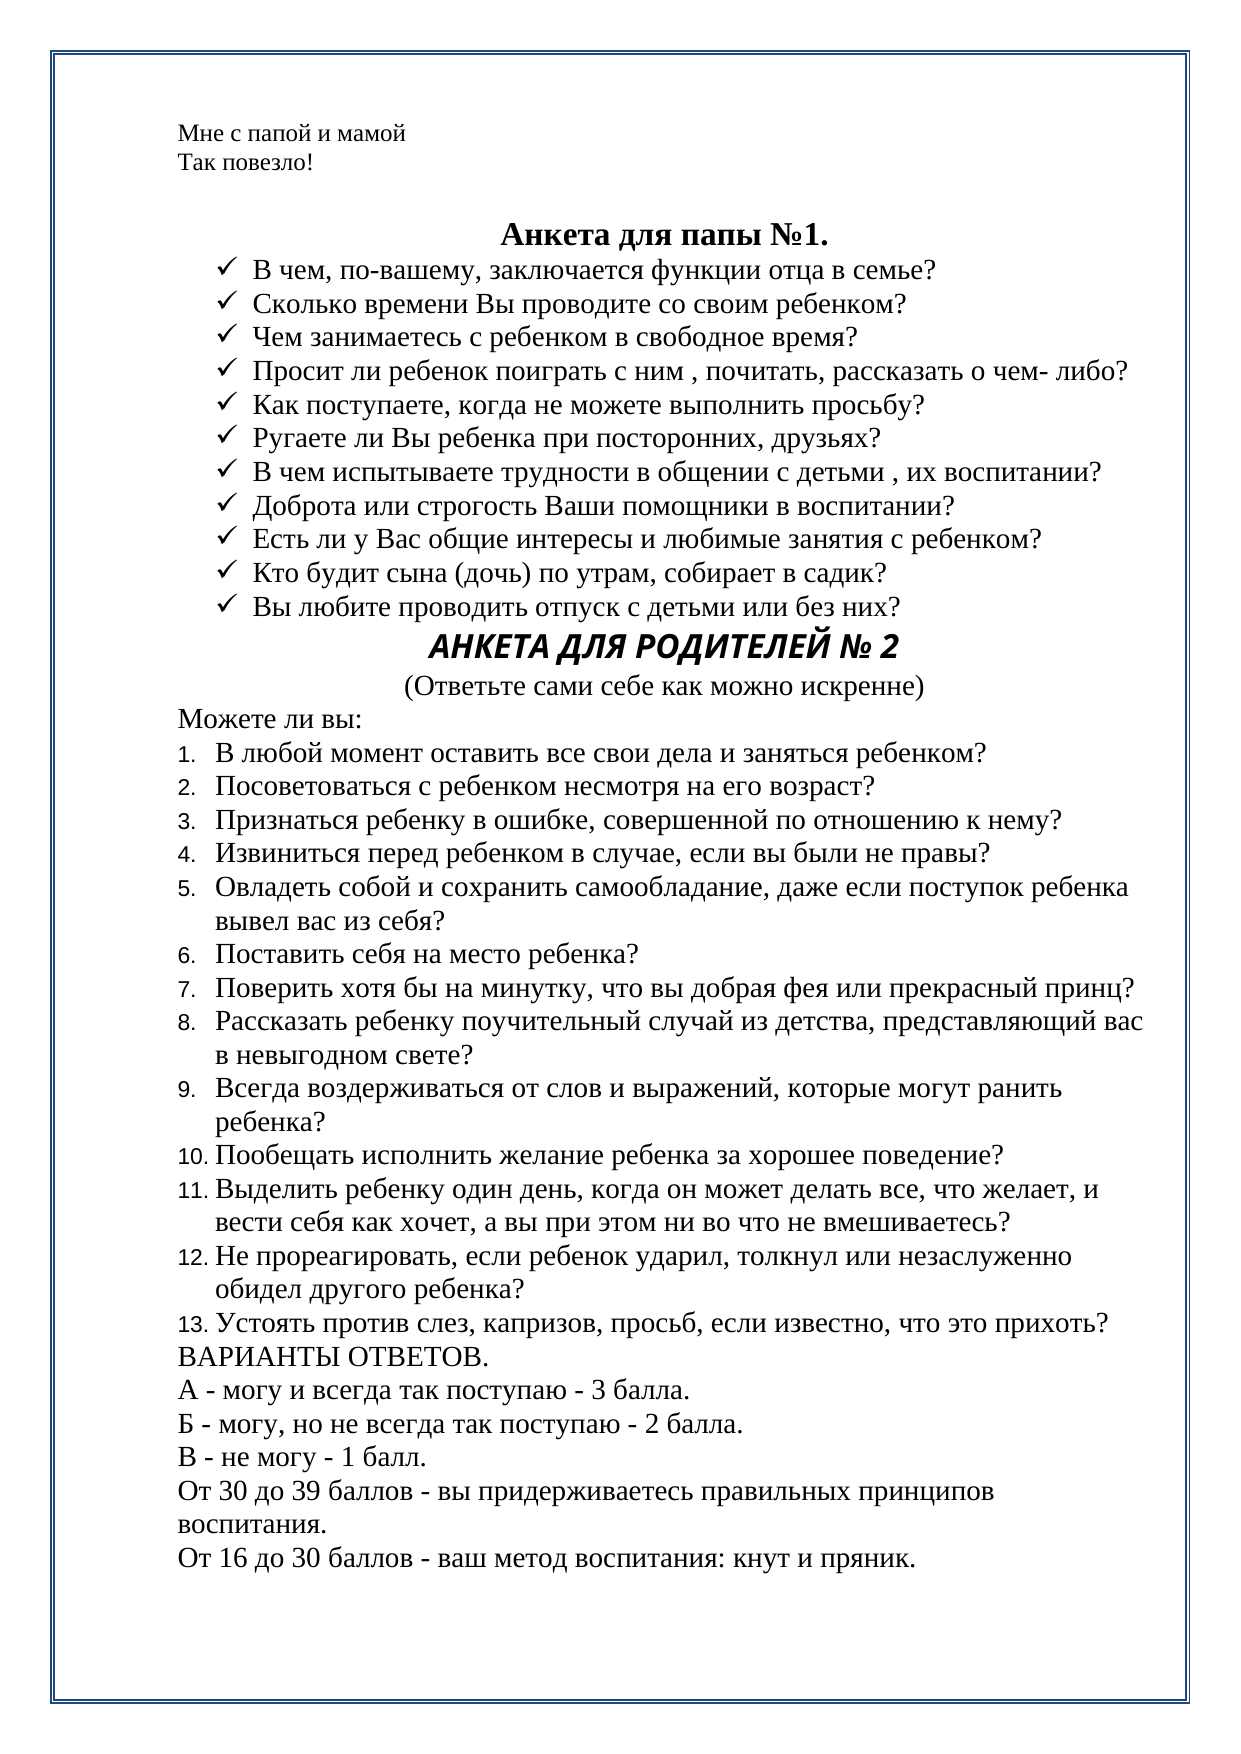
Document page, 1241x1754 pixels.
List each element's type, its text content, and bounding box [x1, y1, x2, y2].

list Устоять против слез, капризов, просьб, если известно, что это прихоть? [177, 1305, 1152, 1339]
list Как поступаете, когда не можете выполнить просьбу? [215, 387, 1152, 421]
list Чем занимаетесь с ребенком в свободное время? [215, 319, 1152, 353]
list Извиниться перед ребенком в случае, если вы были не правы? [177, 836, 1152, 869]
text От 16 до 30 баллов - ваш метод воспитания: кнут и пряник. [177, 1540, 1152, 1573]
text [177, 118, 1152, 176]
list Поверить хотя бы на минутку, что вы добрая фея или прекрасный принц? [177, 970, 1152, 1003]
list Ругаете ли Вы ребенка при посторонних, друзьях? [215, 421, 1152, 454]
list Рассказать ребенку поучительный случай из детства, представляющий вас в невыгодном свете? [177, 1003, 1152, 1070]
text Анкета для папы №1. [177, 214, 1152, 252]
list Признаться ребенку в ошибке, совершенной по отношению к нему? [177, 802, 1152, 836]
list Поставить себя на место ребенка? [177, 936, 1152, 970]
list Всегда воздерживаться от слов и выражений, которые могут ранить ребенка? [177, 1070, 1152, 1137]
list Овладеть собой и сохранить самообладание, даже если поступок ребенка вывел вас из себя? [177, 869, 1152, 936]
list В любой момент оставить все свои дела и заняться ребенком? [177, 735, 1152, 768]
text ВАРИАНТЫ ОТВЕТОВ. [177, 1339, 1152, 1372]
list Сколько времени Вы проводите со своим ребенком? [215, 286, 1152, 319]
list В чем испытываете трудности в общении с детьми , их воспитании? [215, 454, 1152, 488]
list Доброта или строгость Ваши помощники в воспитании? [215, 488, 1152, 521]
list Пообещать исполнить желание ребенка за хорошее поведение? [177, 1137, 1152, 1171]
list Посоветоваться с ребенком несмотря на его возраст? [177, 768, 1152, 802]
text От 30 до 39 баллов - вы придерживаетесь правильных принципов воспитания. [177, 1473, 1152, 1540]
text А - могу и всегда так поступаю - 3 балла. Б - могу, но не всегда так поступаю - 2 балла. В - не могу - 1 балл. [177, 1372, 1152, 1473]
list Выделить ребенку один день, когда он может делать все, что желает, и вести себя как хочет, а вы при этом ни во что не вмешиваетесь? [177, 1171, 1152, 1238]
text АНКЕТА ДЛЯ РОДИТЕЛЕЙ № 2 (Ответьте сами себе как можно искренне) [177, 622, 1152, 701]
list Не прореагировать, если ребенок ударил, толкнул или незаслуженно обидел другого ребенка? [177, 1238, 1152, 1305]
list В чем, по-вашему, заключается функции отца в семье? [215, 252, 1152, 286]
list Вы любите проводить отпуск с детьми или без них? [215, 589, 1152, 622]
list Кто будит сына (дочь) по утрам, собирает в садик? [215, 555, 1152, 589]
text Можете ли вы: [177, 701, 1152, 735]
list Есть ли у Вас общие интересы и любимые занятия с ребенком? [215, 521, 1152, 555]
list Просит ли ребенок поиграть с ним , почитать, рассказать о чем- либо? [215, 353, 1152, 387]
